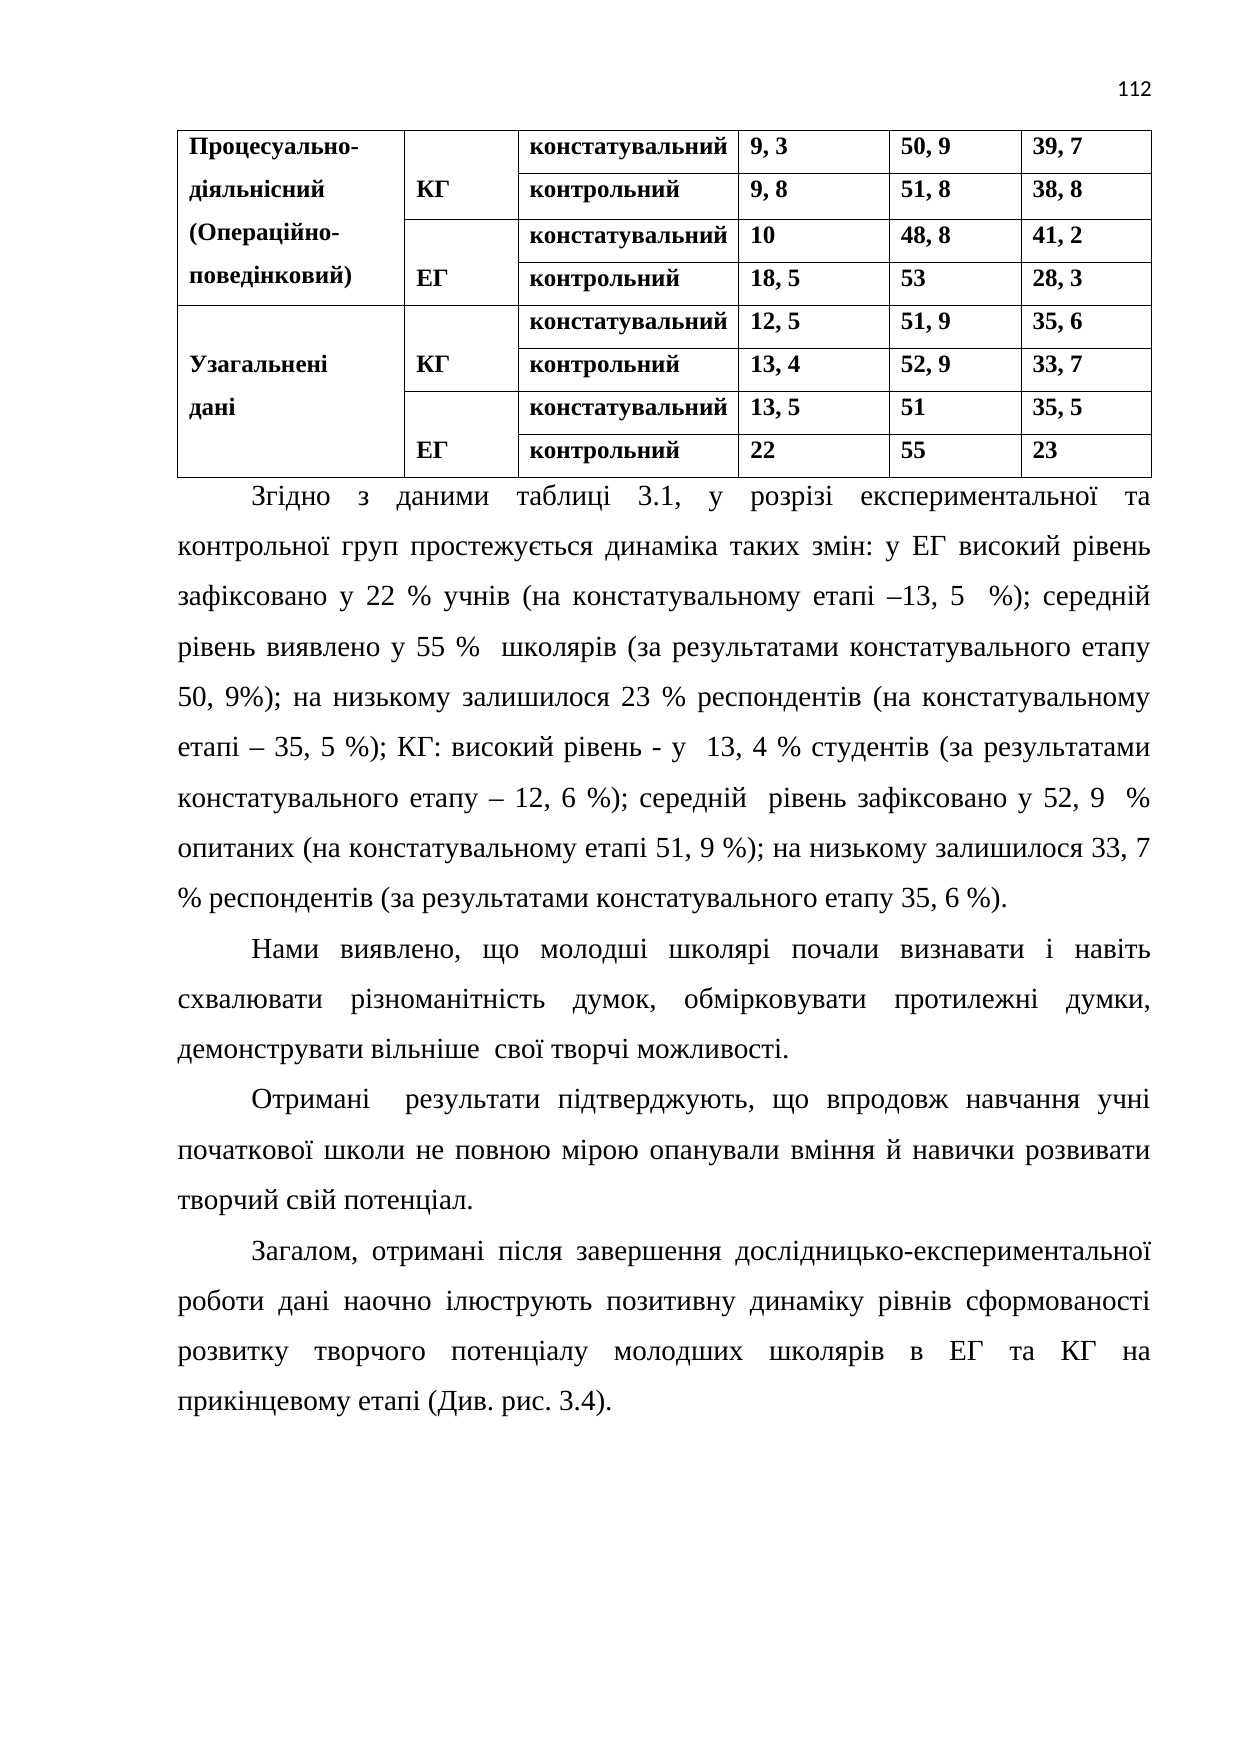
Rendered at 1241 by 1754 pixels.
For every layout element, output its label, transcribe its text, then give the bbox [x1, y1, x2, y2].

table_cell 55 [890, 435, 1021, 477]
table_cell констатувальний [519, 392, 738, 434]
table_cell Узагальнені дані [178, 306, 404, 477]
table_cell контрольний [519, 435, 738, 477]
table_cell 53 [890, 263, 1021, 305]
text Отримані результати підтверджують, що впродовж навчання учні початкової школи не повною мірою опанували вміння й навички розвивати творчий свій потенціал. [177, 1082, 1152, 1216]
table_cell 10 [739, 220, 889, 262]
table_cell ЕГ [405, 392, 518, 477]
table_cell 9, 3 [739, 131, 889, 173]
table_cell 50, 9 [890, 131, 1021, 173]
table_cell констатувальний [519, 220, 738, 262]
table_cell 35, 5 [1022, 392, 1151, 434]
table_cell 23 [1022, 435, 1151, 477]
table_cell 28, 3 [1022, 263, 1151, 305]
table_cell КГ [405, 306, 518, 391]
table_cell 39, 7 [1022, 131, 1151, 173]
table_cell 35, 6 [1022, 306, 1151, 348]
table_cell 12, 5 [739, 306, 889, 348]
table_cell констатувальний [519, 131, 738, 173]
text Загалом, отримані після завершення дослідницько-експериментальної роботи дані наочно ілюструють позитивну динаміку рівнів сформованості розвитку творчого потенціалу молодших школярів в ЕГ та КГ на прикінцевому етапі (Див. рис. 3.4). [177, 1233, 1152, 1417]
table_cell 9, 8 [739, 174, 889, 219]
table_cell 13, 5 [739, 392, 889, 434]
table_cell контрольний [519, 174, 738, 219]
table_cell констатувальний [519, 306, 738, 348]
table_cell ЕГ [405, 220, 518, 305]
table_cell 18, 5 [739, 263, 889, 305]
table_cell 51, 9 [890, 306, 1021, 348]
table_cell 48, 8 [890, 220, 1021, 262]
table_cell 51, 8 [890, 174, 1021, 219]
table_cell контрольний [519, 349, 738, 391]
table_cell контрольний [519, 263, 738, 305]
table_cell КГ [405, 131, 518, 219]
table_cell 22 [739, 435, 889, 477]
table_cell Процесуально-діяльнісний (Операційно-поведінковий) [178, 131, 404, 305]
text Згідно з даними таблиці 3.1, у розрізі експериментальної та контрольної груп простежується динаміка таких змін: у ЕГ високий рівень зафіксовано у 22 % учнів (на констатувальному етапі –13, 5 %); середній рівень виявлено у 55 % школярів (за результатами констатувального етапу 50, 9%); на низькому залишилося 23 % респондентів (на констатувальному етапі – 35, 5 %); КГ: високий рівень - у 13, 4 % студентів (за результатами констатувального етапу – 12, 6 %); середній рівень зафіксовано у 52, 9 % опитаних (на констатувальному етапі 51, 9 %); на низькому залишилося 33, 7 % респондентів (за результатами констатувального етапу 35, 6 %). [177, 478, 1152, 914]
table_cell 52, 9 [890, 349, 1021, 391]
table_cell 13, 4 [739, 349, 889, 391]
text Нами виявлено, що молодші школярі почали визнавати і навіть схвалювати різноманітність думок, обмірковувати протилежні думки, демонструвати вільніше свої творчі можливості. [177, 931, 1152, 1065]
table_cell 38, 8 [1022, 174, 1151, 219]
table_cell 41, 2 [1022, 220, 1151, 262]
table_cell 33, 7 [1022, 349, 1151, 391]
table_cell 51 [890, 392, 1021, 434]
